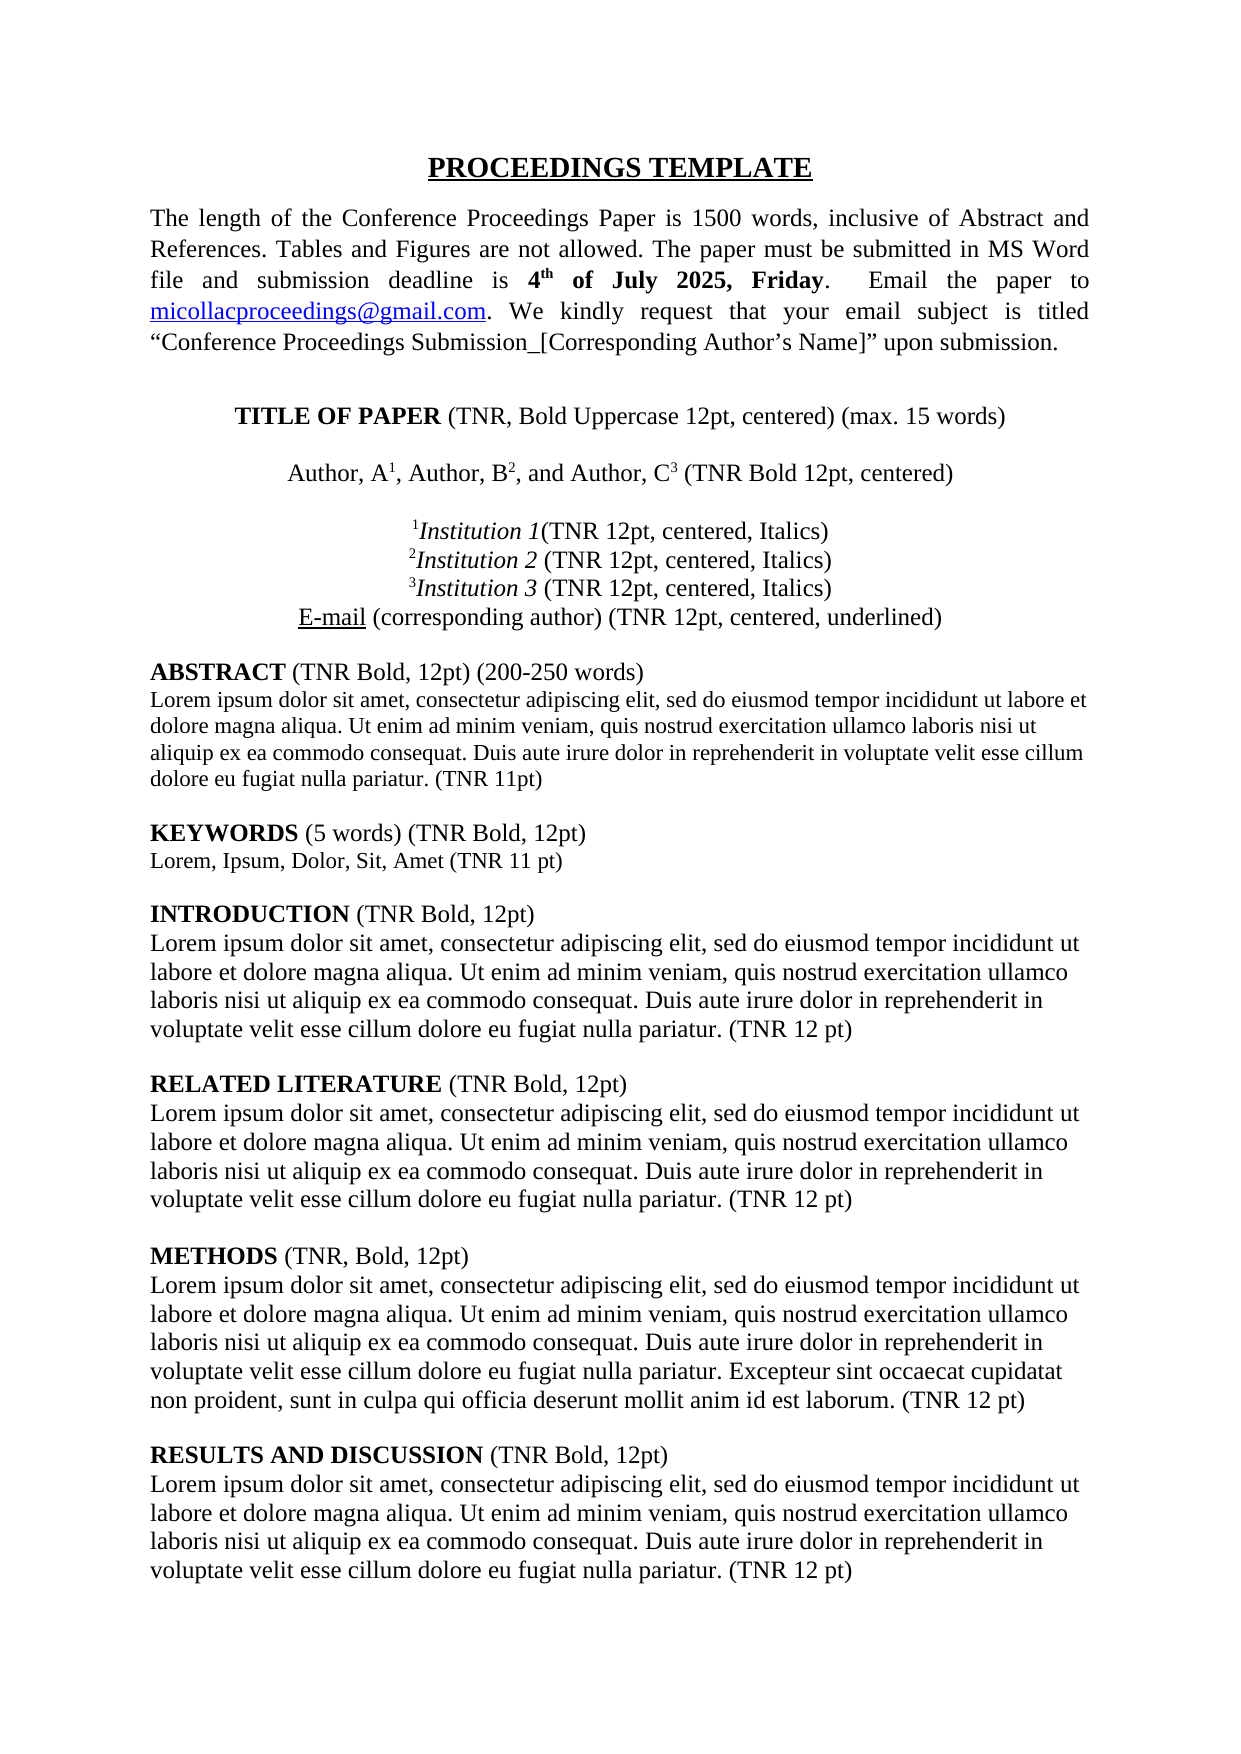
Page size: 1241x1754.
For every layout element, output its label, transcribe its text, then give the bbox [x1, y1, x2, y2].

text 1Institution 1(TNR 12pt, centered, Italics) [150, 516, 1090, 545]
text 2Institution 2 (TNR 12pt, centered, Italics) [150, 545, 1090, 573]
text TITLE OF PAPER (TNR, Bold Uppercase 12pt, centered) (max. 15 words) [150, 401, 1090, 430]
text 3Institution 3 (TNR 12pt, centered, Italics) [150, 573, 1090, 602]
text Lorem ipsum dolor sit amet, consectetur adipiscing elit, sed do eiusmod tempor incididunt ut labore et dolore magna aliqua. Ut enim ad minim veniam, quis nostrud exercitation ullamco laboris nisi ut aliquip ex ea commodo consequat. Duis aute irure dolor in reprehenderit in voluptate velit esse cillum dolore eu fugiat nulla pariatur. (TNR 11pt) [150, 686, 1090, 792]
text INTRODUCTION (TNR Bold, 12pt) [150, 899, 1090, 928]
text Lorem, Ipsum, Dolor, Sit, Amet (TNR 11 pt) [150, 847, 1090, 873]
text KEYWORDS (5 words) (TNR Bold, 12pt) [150, 818, 1090, 847]
text Lorem ipsum dolor sit amet, consectetur adipiscing elit, sed do eiusmod tempor incididunt ut labore et dolore magna aliqua. Ut enim ad minim veniam, quis nostrud exercitation ullamco laboris nisi ut aliquip ex ea commodo consequat. Duis aute irure dolor in reprehenderit in voluptate velit esse cillum dolore eu fugiat nulla pariatur. Excepteur sint occaecat cupidatat non proident, sunt in culpa qui officia deserunt mollit anim id est laborum. (TNR 12 pt) [150, 1270, 1090, 1414]
text METHODS (TNR, Bold, 12pt) [150, 1241, 1090, 1270]
text ABSTRACT (TNR Bold, 12pt) (200-250 words) [150, 657, 1090, 686]
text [150, 1469, 1090, 1584]
text RELATED LITERATURE (TNR Bold, 12pt) [150, 1069, 1090, 1098]
text The length of the Conference Proceedings Paper is 1500 words, inclusive of Abstract and References. Tables and Figures are not allowed. The paper must be submitted in MS Word file and submission deadline is 4th of July 2025, Friday. Email the paper to micollacproceedings@gmail.com. We kindly request that your email subject is titled “Conference Proceedings Submission_[Corresponding Author’s Name]” upon submission. [150, 203, 1090, 356]
text PROCEEDINGS TEMPLATE [150, 150, 1090, 183]
text RESULTS AND DISCUSSION (TNR Bold, 12pt) [150, 1440, 1090, 1469]
text Author, A1, Author, B2, and Author, C3 (TNR Bold 12pt, centered) [150, 458, 1090, 487]
text E-mail (corresponding author) (TNR 12pt, centered, underlined) [150, 602, 1090, 631]
